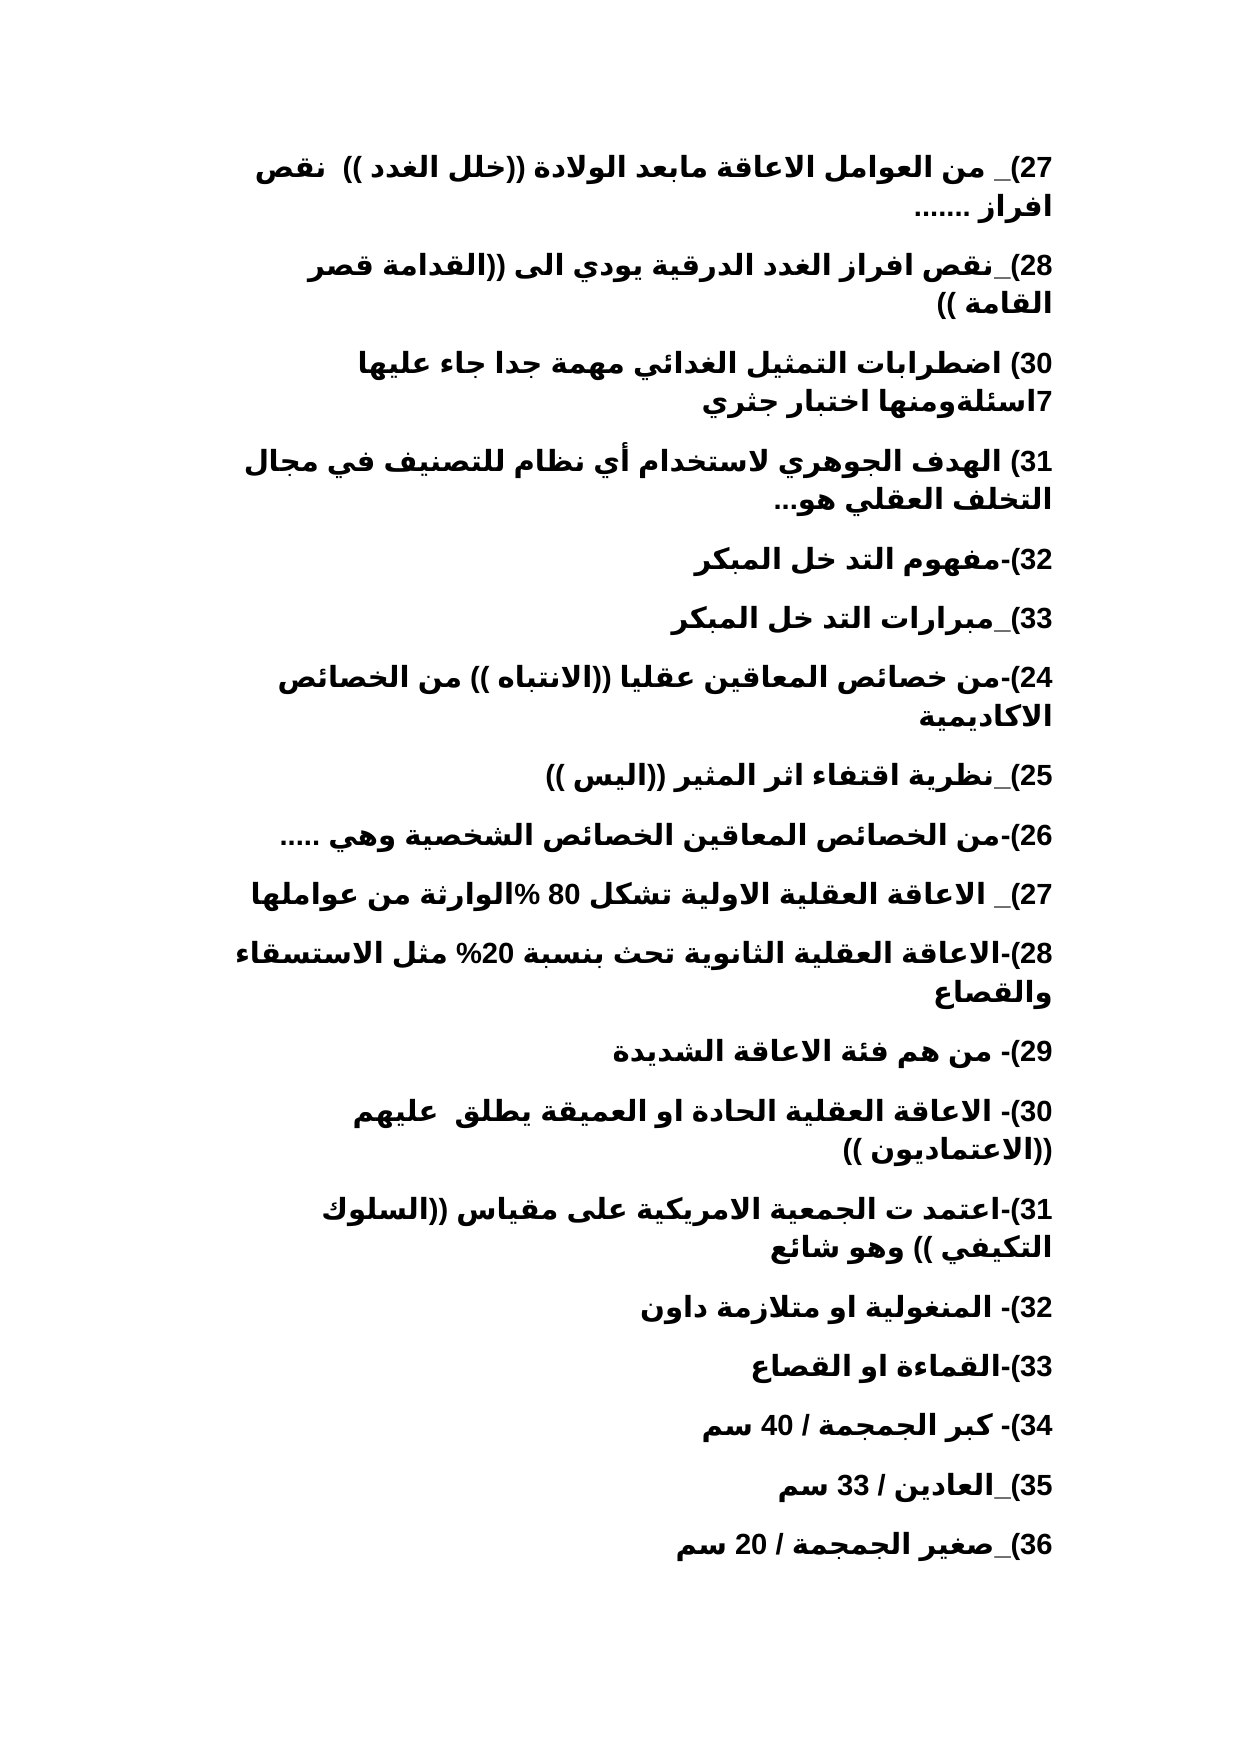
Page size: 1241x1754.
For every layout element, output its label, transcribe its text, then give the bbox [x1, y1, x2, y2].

text 32)- المنغولية او متلازمة داون [187, 1289, 1053, 1323]
text 28)-الاعاقة العقلية الثانوية تحث بنسبة 20% مثل الاستسقاء والقصاع [187, 936, 1053, 1008]
text 26)-من الخصائص المعاقين الخصائص الشخصية وهي ..... [187, 818, 1053, 851]
text 29)- من هم فئة الاعاقة الشديدة [187, 1034, 1053, 1068]
text 31) الهدف الجوهري لاستخدام أي نظام للتصنيف في مجال التخلف العقلي هو... [187, 444, 1053, 516]
text 27)_ الاعاقة العقلية الاولية تشكل 80 %الوارثة من عواملها [187, 877, 1053, 911]
text 33)_مبرارات التد خل المبكر [187, 601, 1053, 634]
text 31)-اعتمد ت الجمعية الامريكية على مقياس ((السلوك التكيفي )) وهو شائع [187, 1192, 1053, 1264]
text 30) اضطرابات التمثيل الغدائي مهمة جدا جاء عليها 7اسئلةومنها اختبار جثري [187, 346, 1053, 418]
text 25)_نظرية اقتفاء اثر المثير ((اليس )) [187, 758, 1053, 792]
text 33)-القماءة او القصاع [187, 1349, 1053, 1382]
text 32)-مفهوم التد خل المبكر [187, 542, 1053, 575]
text 35)_العادين / 33 سم [187, 1468, 1053, 1501]
text 36)_صغير الجمجمة / 20 سم [187, 1527, 1053, 1561]
text 30)- الاعاقة العقلية الحادة او العميقة يطلق عليهم ((الاعتماديون )) [187, 1094, 1053, 1166]
text 28)_نقص افراز الغدد الدرقية يودي الى ((القدامة قصر القامة )) [187, 248, 1053, 320]
text 34)- كبر الجمجمة / 40 سم [187, 1408, 1053, 1442]
text 24)-من خصائص المعاقين عقليا ((الانتباه )) من الخصائص الاكاديمية [187, 660, 1053, 732]
text 27)_ من العوامل الاعاقة مابعد الولادة ((خلل الغدد )) نقص افراز ....... [187, 150, 1053, 222]
